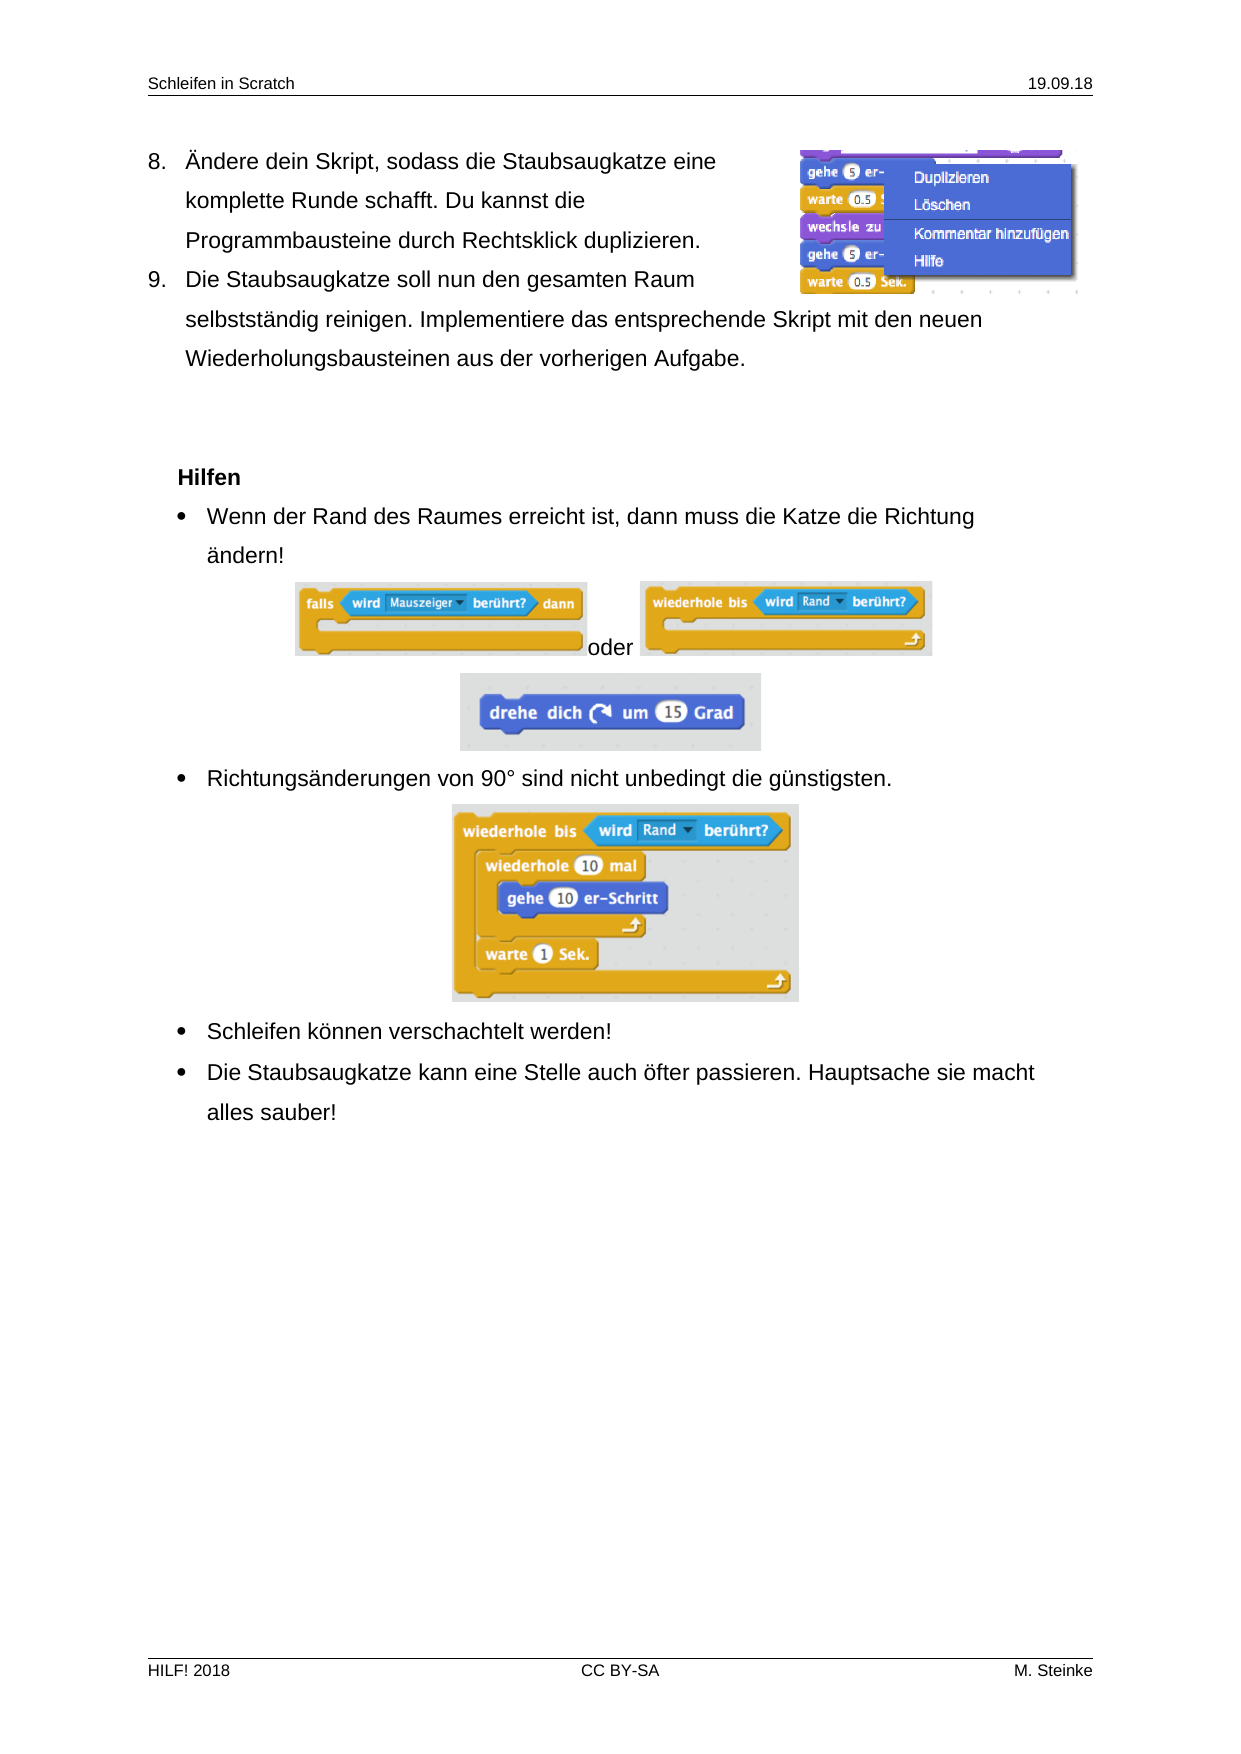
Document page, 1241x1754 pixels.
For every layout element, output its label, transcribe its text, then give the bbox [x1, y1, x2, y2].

list Richtungsänderungen von 90° sind nicht unbedingt die günstigsten. [177, 765, 1044, 791]
picture [451, 804, 799, 1002]
list Schleifen können verschachtelt werden! [177, 1016, 1044, 1045]
list Die Staubsaugkatze soll nun den gesamten Raum selbstständig reinigen. Implementiere das entsprechende Skript mit den neuen Wiederholungsbausteinen aus der vorherigen Aufgabe. [148, 266, 1093, 371]
list Die Staubsaugkatze kann eine Stelle auch öfter passieren. Hauptsache sie macht alles sauber! [177, 1059, 1044, 1125]
list Wenn der Rand des Raumes erreicht ist, dann muss die Katze die Richtung ändern! [177, 503, 1044, 569]
text Hilfen [177, 463, 1044, 490]
picture [794, 150, 1079, 294]
picture [639, 581, 933, 656]
picture [295, 582, 588, 656]
picture [460, 673, 762, 751]
list Ändere dein Skript, sodass die Staubsaugkatze eine komplette Runde schafft. Du kannst die Programmbausteine durch Rechtsklick duplizieren. [148, 148, 1093, 253]
